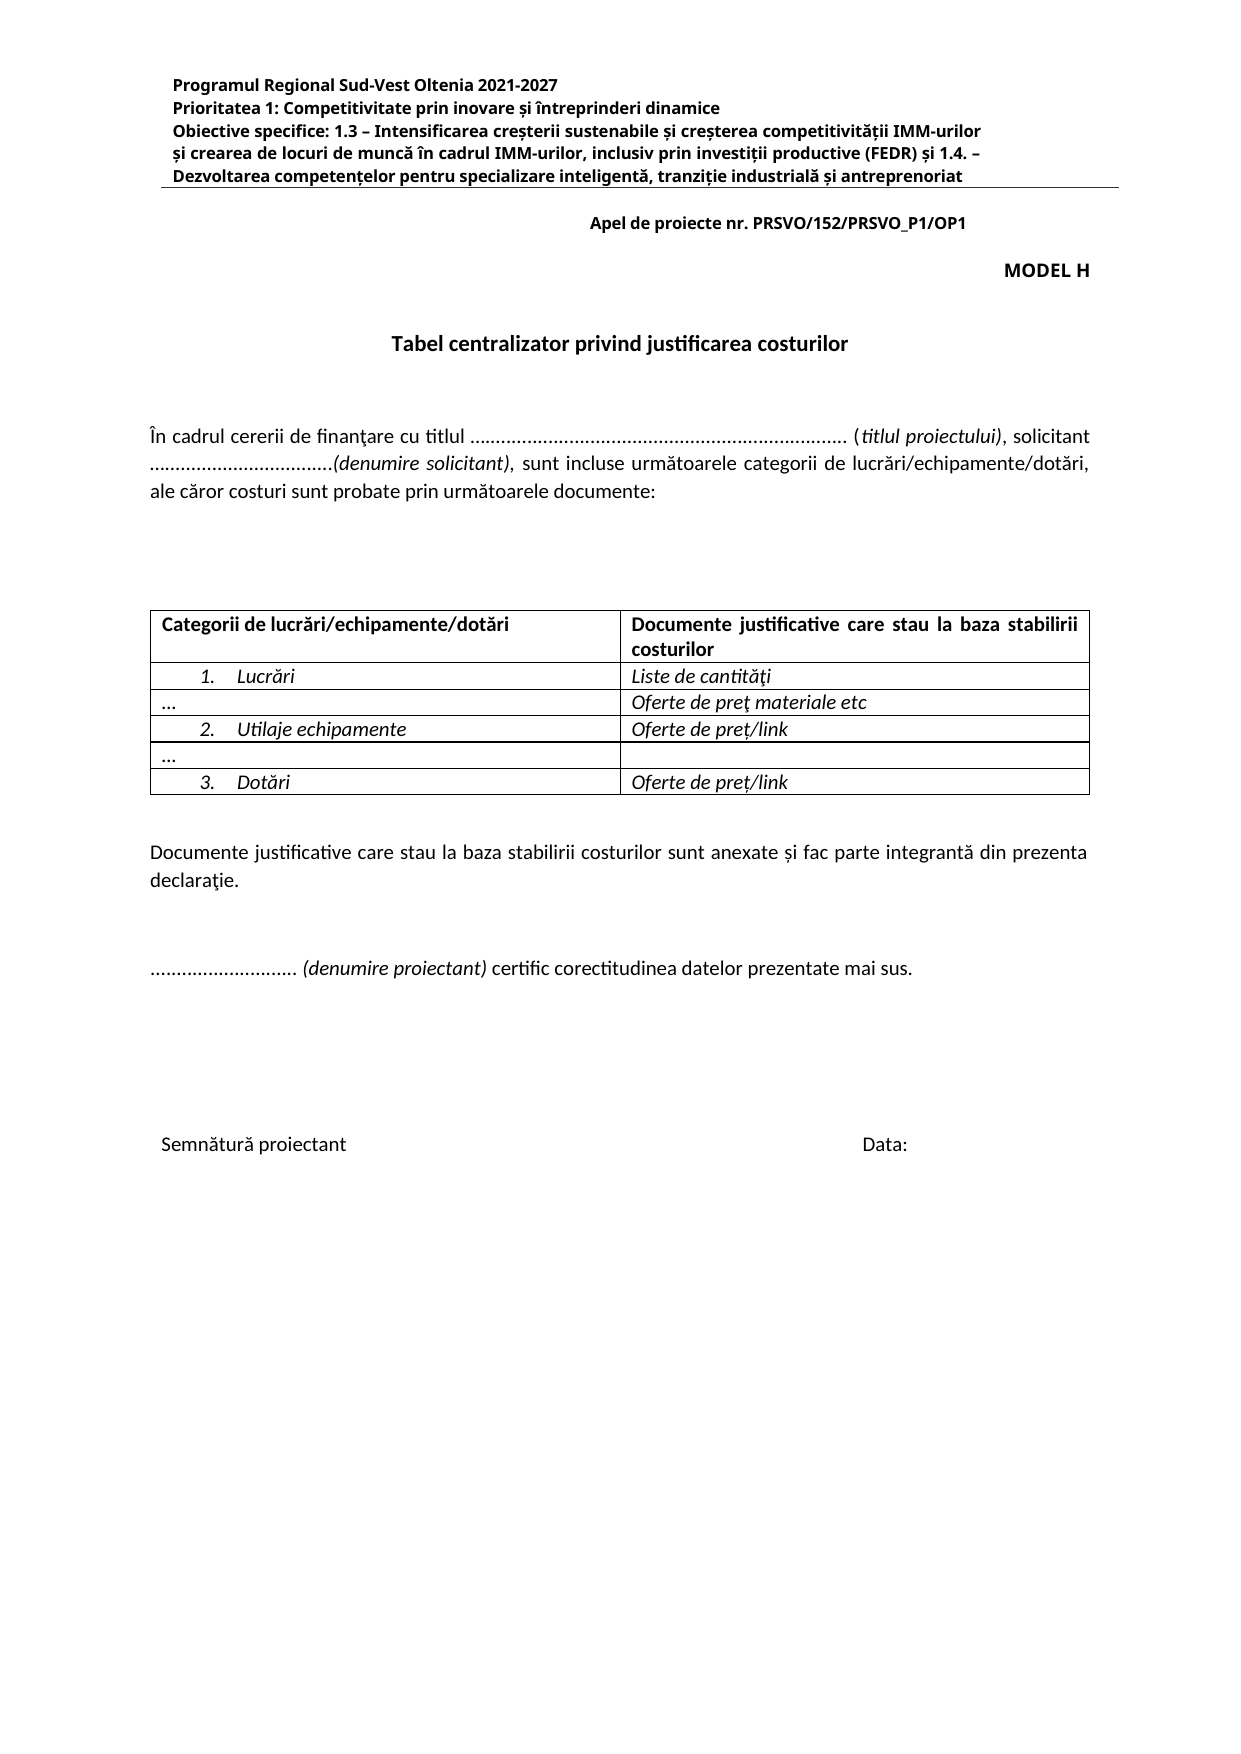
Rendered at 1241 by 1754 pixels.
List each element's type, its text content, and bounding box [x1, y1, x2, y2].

table_cell Oferte de preț/link [621, 716, 1089, 741]
table_header Documente justificative care stau la baza stabilirii costurilor [621, 611, 1089, 662]
table_cell Liste de cantităţi [621, 663, 1089, 688]
table_cell Dotări [151, 769, 620, 794]
text Tabel centralizator privind justificarea costurilor [150, 329, 1090, 357]
table_cell Lucrări [151, 663, 620, 688]
table_header Data: [621, 1131, 1090, 1182]
table_header Categorii de lucrări/echipamente/dotări [151, 611, 620, 662]
table_cell … [151, 743, 620, 768]
text În cadrul cererii de finanţare cu titlul …..................................................................... (titlul proiectului), solicitant …................................(denumire solicitant), sunt incluse următoarele categorii de lucrări/echipamente/dotări, ale căror costuri sunt probate prin următoarele documente: [150, 423, 1090, 503]
table_cell Oferte de preț/link [621, 769, 1089, 794]
table_cell Utilaje echipamente [151, 716, 620, 741]
table_header Semnătură proiectant [150, 1131, 621, 1182]
text Documente justificative care stau la baza stabilirii costurilor sunt anexate și fac parte integrantă din prezenta declaraţie. [150, 839, 1090, 892]
text ............................ (denumire proiectant) certific corectitudinea datelor prezentate mai sus. [150, 955, 1090, 980]
table_cell … [151, 690, 620, 715]
table_cell Oferte de preţ materiale etc [621, 690, 1089, 715]
table_cell [621, 743, 1089, 768]
